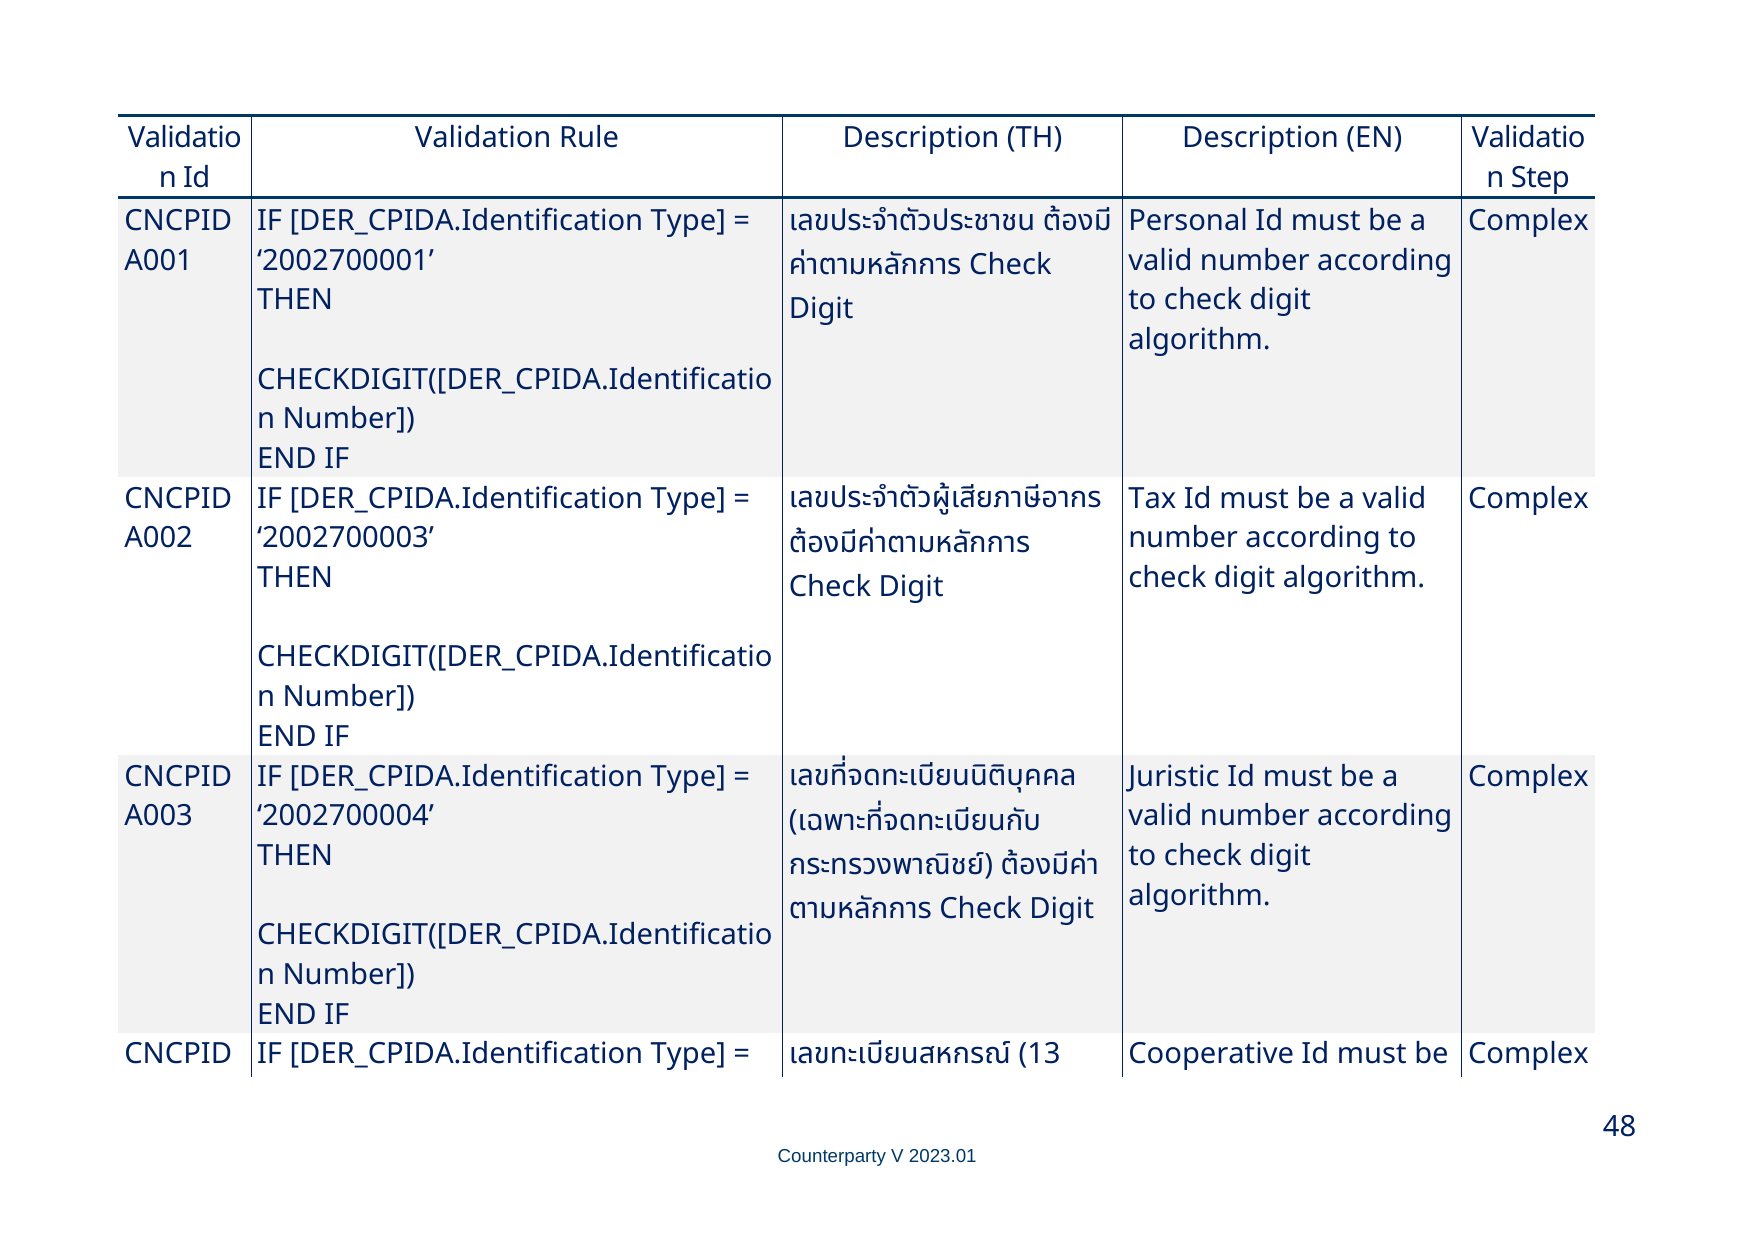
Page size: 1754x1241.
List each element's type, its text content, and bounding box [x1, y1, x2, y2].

table_cell เลขประจำตัวผู้เสียภาษีอากร ต้องมีค่าตามหลักการ Check Digit [783, 477, 1122, 755]
table_cell CNCPIDA001 [118, 199, 251, 477]
table_header Description (EN) [1123, 117, 1461, 196]
table_cell Complex [1462, 1033, 1595, 1077]
table_header Description (TH) [783, 117, 1122, 196]
table_cell CNCPIDA003 [118, 755, 251, 1033]
table_header Validation Id [118, 117, 251, 196]
table_header Validation Step [1462, 117, 1595, 196]
table_cell IF [DER_CPIDA.Identification Type] = ‘2002700004’ THEN CHECKDIGIT([DER_CPIDA.Identification Number]) END IF [252, 755, 782, 1033]
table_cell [252, 1033, 782, 1077]
table_cell CNCPIDA002 [118, 477, 251, 755]
table_cell IF [DER_CPIDA.Identification Type] = ‘2002700001’ THEN CHECKDIGIT([DER_CPIDA.Identification Number]) END IF [252, 199, 782, 477]
table_cell เลขประจำตัวประชาชน ต้องมีค่าตามหลักการ Check Digit [783, 199, 1122, 477]
table_cell Complex [1462, 199, 1595, 477]
table_cell Complex [1462, 755, 1595, 1033]
table_cell IF [DER_CPIDA.Identification Type] = ‘2002700003’ THEN CHECKDIGIT([DER_CPIDA.Identification Number]) END IF [252, 477, 782, 755]
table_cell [783, 1033, 1122, 1077]
table_cell เลขที่จดทะเบียนนิติบุคคล (เฉพาะที่จดทะเบียนกับกระทรวงพาณิชย์) ต้องมีค่าตามหลักการ Check Digit [783, 755, 1122, 1033]
table_cell Personal Id must be a valid number according to check digit algorithm. [1123, 199, 1461, 477]
table_cell Juristic Id must be a valid number according to check digit algorithm. [1123, 755, 1461, 1033]
table_cell Complex [1462, 477, 1595, 755]
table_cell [1123, 1033, 1461, 1077]
table_cell CNCPIDA004 [118, 1033, 251, 1077]
table_cell Tax Id must be a valid number according to check digit algorithm. [1123, 477, 1461, 755]
table_header Validation Rule [252, 117, 782, 196]
